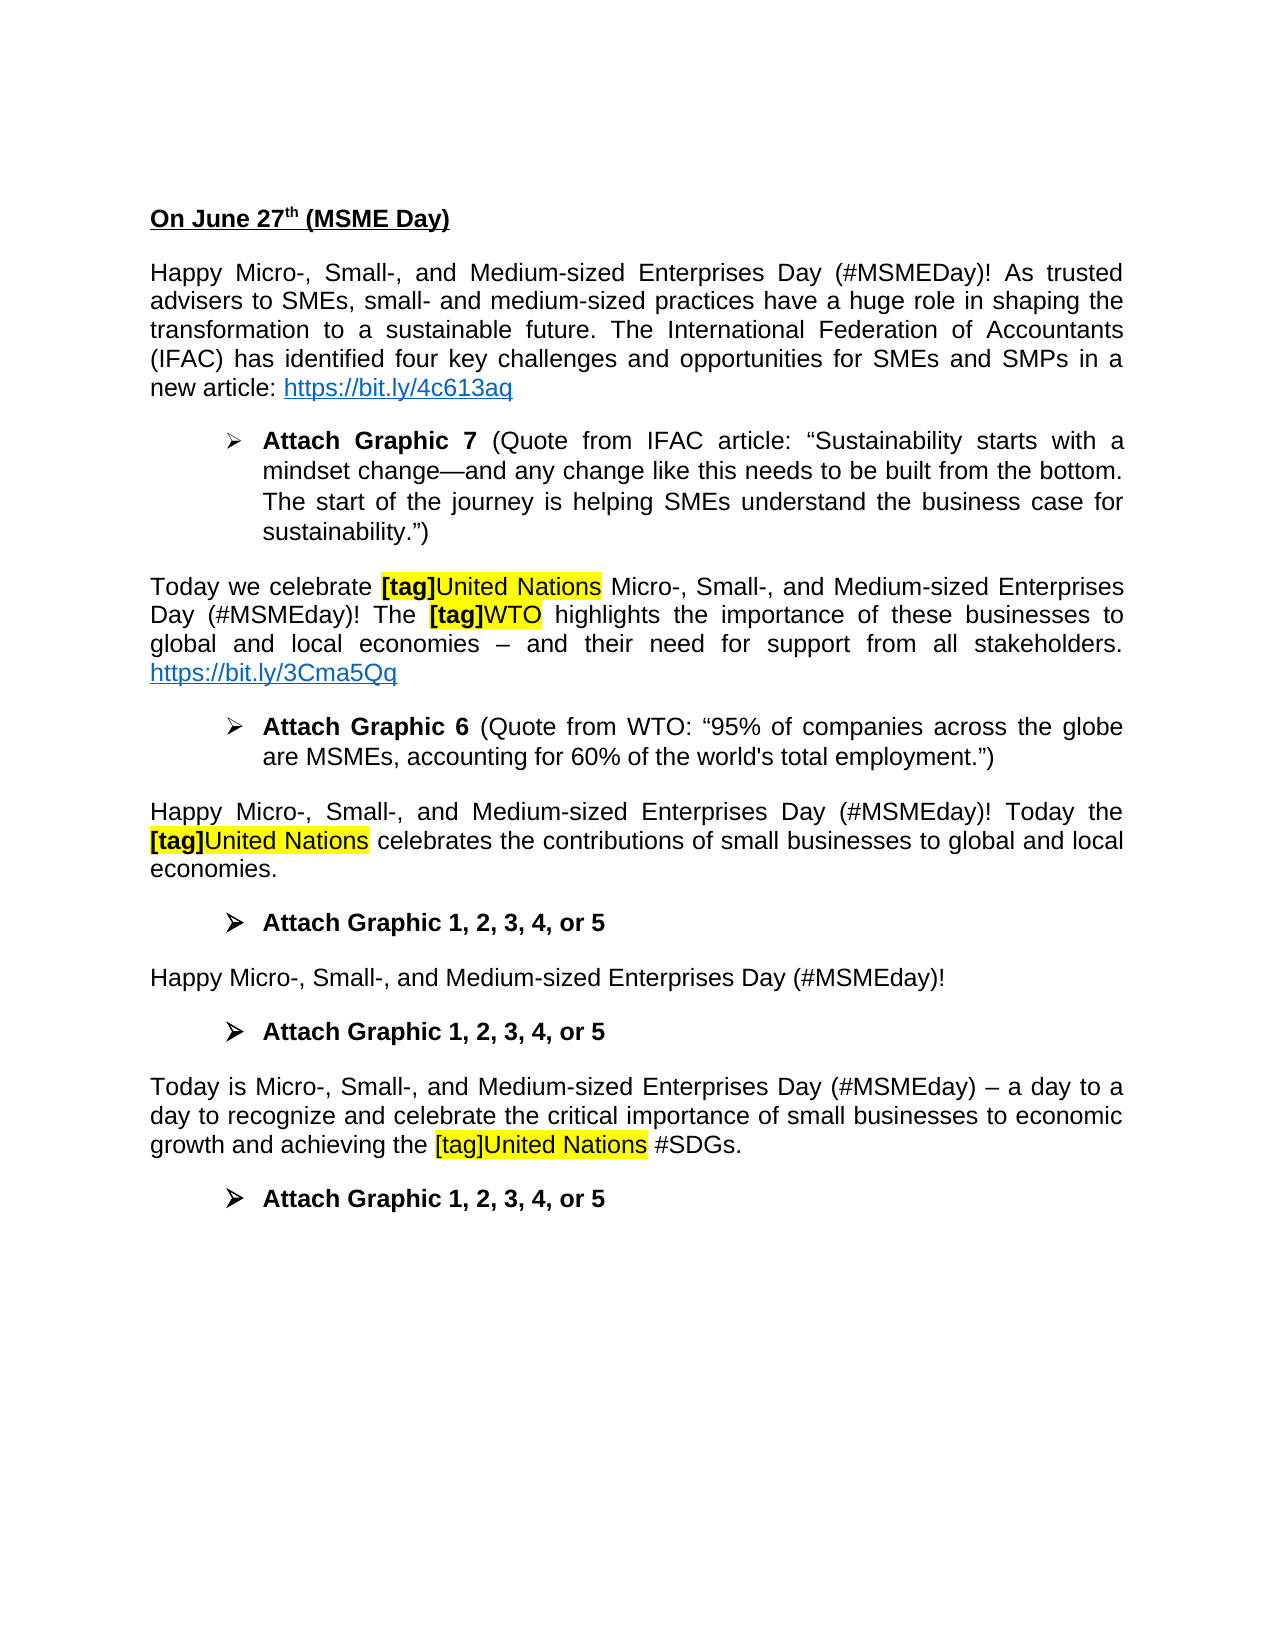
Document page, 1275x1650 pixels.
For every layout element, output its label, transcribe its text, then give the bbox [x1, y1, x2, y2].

text Happy Micro-, Small-, and Medium-sized Enterprises Day (#MSMEday)! Today the [tag]United Nations celebrates the contributions of small businesses to global and local economies. [150, 797, 1125, 883]
text Happy Micro-, Small-, and Medium-sized Enterprises Day (#MSMEday)! [150, 963, 1125, 992]
list Attach Graphic 7 (Quote from IFAC article: “Sustainability starts with a mindset change—and any change like this needs to be built from the bottom. The start of the journey is helping SMEs understand the business case for sustainability.”) [225, 426, 1125, 545]
list Attach Graphic 1, 2, 3, 4, or 5 [225, 908, 1125, 937]
text Happy Micro-, Small-, and Medium-sized Enterprises Day (#MSMEDay)! As trusted advisers to SMEs, small- and medium-sized practices have a huge role in shaping the transformation to a sustainable future. The International Federation of Accountants (IFAC) has identified four key challenges and opportunities for SMEs and SMPs in a new article: https://bit.ly/4c613aq [150, 257, 1125, 401]
text Today we celebrate [tag]United Nations Micro-, Small-, and Medium-sized Enterprises Day (#MSMEday)! The [tag]WTO highlights the importance of these businesses to global and local economies – and their need for support from all stakeholders. https://bit.ly/3Cma5Qq [150, 572, 1125, 687]
text Today is Micro-, Small-, and Medium-sized Enterprises Day (#MSMEday) – a day to a day to recognize and celebrate the critical importance of small businesses to economic growth and achieving the [tag]United Nations #SDGs. [150, 1072, 1125, 1159]
text On June 27th (MSME Day) [150, 204, 1125, 232]
list Attach Graphic 6 (Quote from WTO: “95% of companies across the globe are MSMEs, accounting for 60% of the world's total employment.”) [225, 712, 1125, 771]
list Attach Graphic 1, 2, 3, 4, or 5 [225, 1017, 1125, 1046]
list Attach Graphic 1, 2, 3, 4, or 5 [225, 1184, 1125, 1212]
